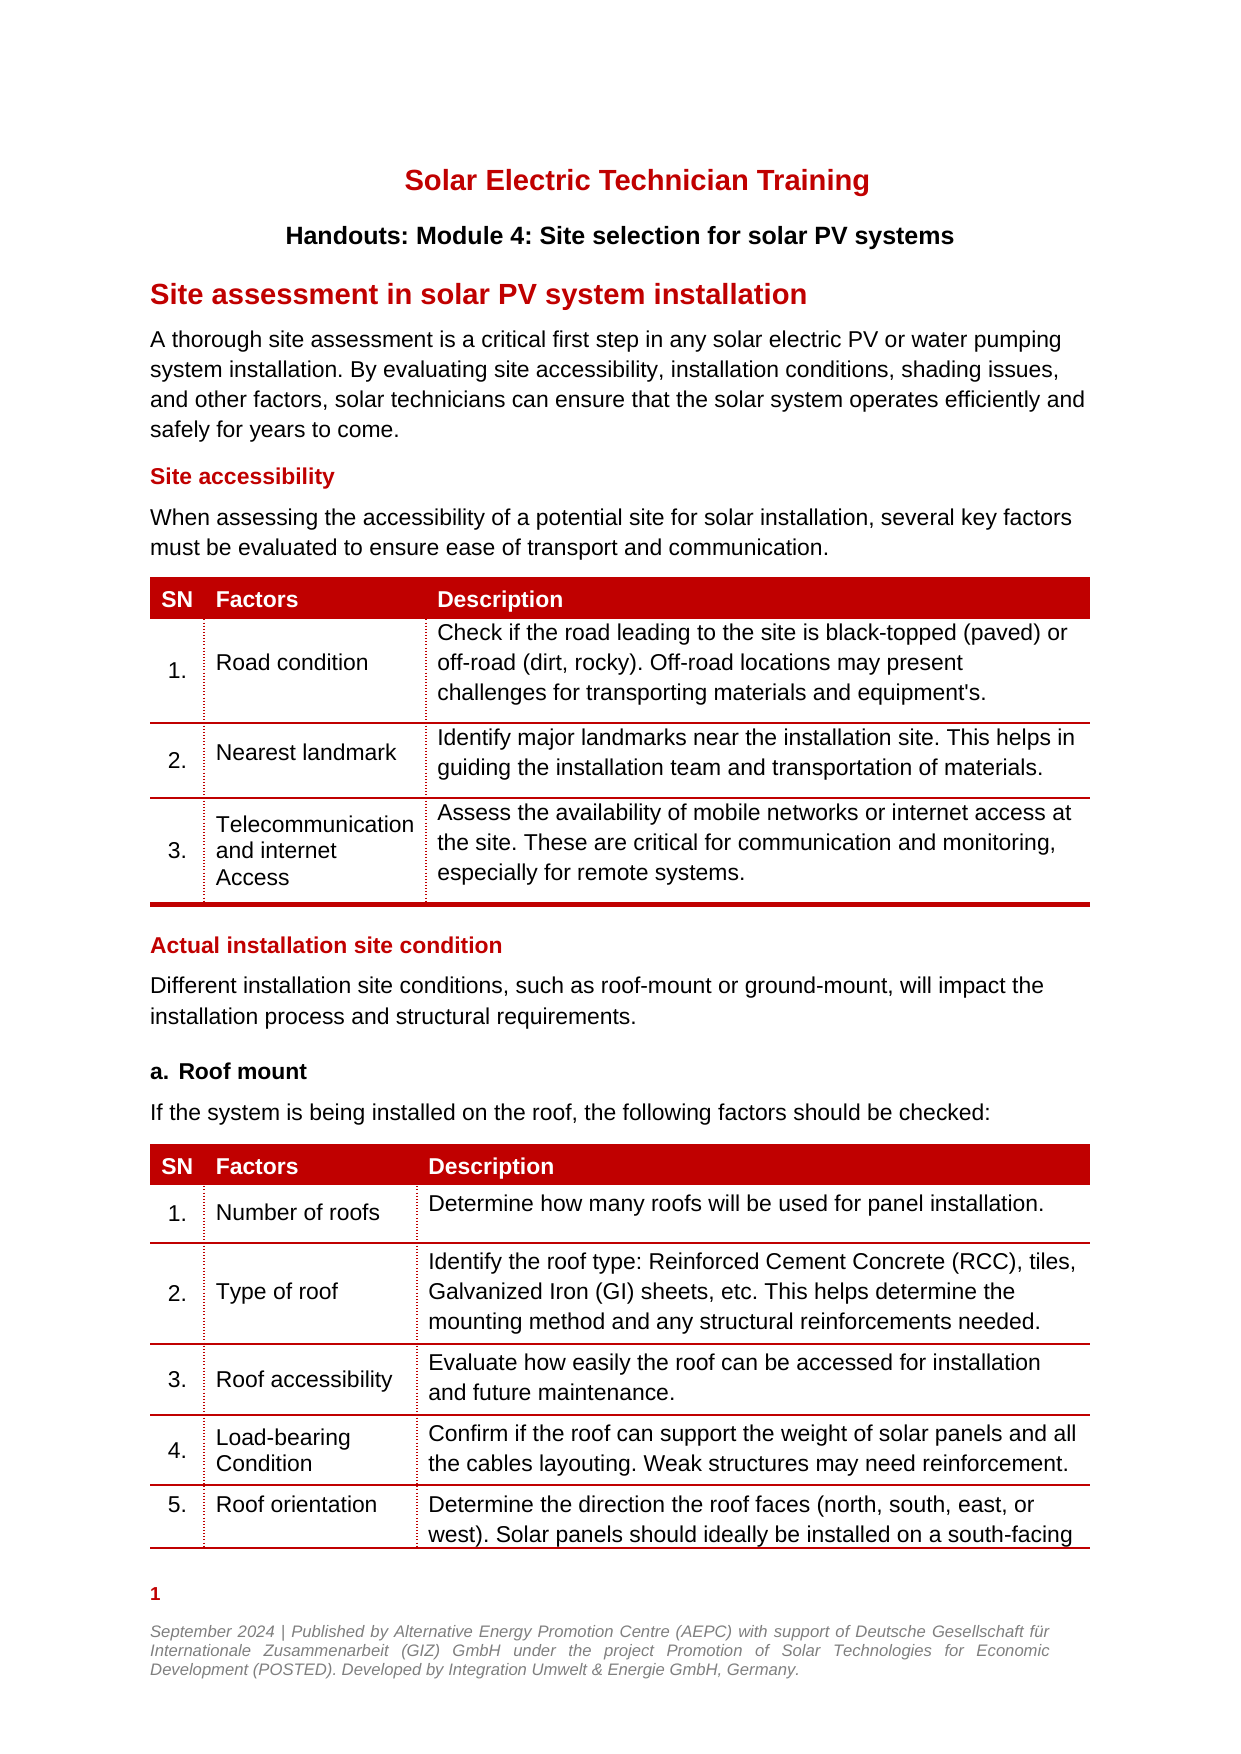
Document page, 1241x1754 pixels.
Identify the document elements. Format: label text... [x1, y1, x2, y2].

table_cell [417, 1486, 1090, 1547]
table_cell Road condition [204, 619, 426, 722]
table_cell 5. [150, 1486, 204, 1547]
table_header SN [150, 582, 204, 616]
table_cell Identify major landmarks near the installation site. This helps in guiding the installation team and transportation of materials. [426, 724, 1090, 797]
table_cell Roof orientation [204, 1486, 417, 1547]
table_cell Assess the availability of mobile networks or internet access at the site. These are critical for communication and monitoring, especially for remote systems. [426, 799, 1090, 902]
table_cell Roof accessibility [204, 1345, 417, 1413]
text A thorough site assessment is a critical first step in any solar electric PV or water pumping system installation. By evaluating site accessibility, installation conditions, shading issues, and other factors, solar technicians can ensure that the solar system operates efficiently and safely for years to come. [150, 326, 1090, 443]
table_header Factors [204, 582, 426, 616]
table_header Description [417, 1149, 1090, 1183]
table_cell Nearest landmark [204, 724, 426, 797]
table_header Factors [204, 1149, 417, 1183]
subtitle Site assessment in solar PV system installation [150, 277, 1090, 311]
table_cell Number of roofs [204, 1185, 417, 1242]
table_cell Evaluate how easily the roof can be accessed for installation and future maintenance. [417, 1345, 1090, 1413]
text Handouts: Module 4: Site selection for solar PV systems [150, 221, 1090, 250]
table_cell 4. [150, 1416, 204, 1484]
table_cell 2. [150, 724, 204, 797]
text When assessing the accessibility of a potential site for solar installation, several key factors must be evaluated to ensure ease of transport and communication. [150, 504, 1090, 561]
table_cell Confirm if the roof can support the weight of solar panels and all the cables layouting. Weak structures may need reinforcement. [417, 1416, 1090, 1484]
text If the system is being installed on the roof, the following factors should be checked: [150, 1099, 1090, 1125]
table_cell 1. [150, 619, 204, 722]
text Solar Electric Technician Training [150, 162, 1090, 196]
table_cell 3. [150, 799, 204, 902]
table_cell Determine how many roofs will be used for panel installation. [417, 1185, 1090, 1242]
table_cell Load-bearing Condition [204, 1416, 417, 1484]
text Different installation site conditions, such as roof-mount or ground-mount, will impact the installation process and structural requirements. [150, 972, 1090, 1029]
table_cell Identify the roof type: Reinforced Cement Concrete (RCC), tiles, Galvanized Iron (GI) sheets, etc. This helps determine the mounting method and any structural reinforcements needed. [417, 1244, 1090, 1343]
table_cell Check if the road leading to the site is black-topped (paved) or off-road (dirt, rocky). Off-road locations may present challenges for transporting materials and equipment's. [426, 619, 1090, 722]
list Roof mount [150, 1058, 1090, 1084]
table_cell 3. [150, 1345, 204, 1413]
table_cell Telecommunication and internet Access [204, 799, 426, 902]
table_header Description [426, 582, 1090, 616]
subtitle Site accessibility [150, 463, 1090, 489]
table_cell 2. [150, 1244, 204, 1343]
subtitle Actual installation site condition [150, 932, 1090, 958]
table_cell 1. [150, 1185, 204, 1242]
table_header SN [150, 1149, 204, 1183]
table_cell Type of roof [204, 1244, 417, 1343]
